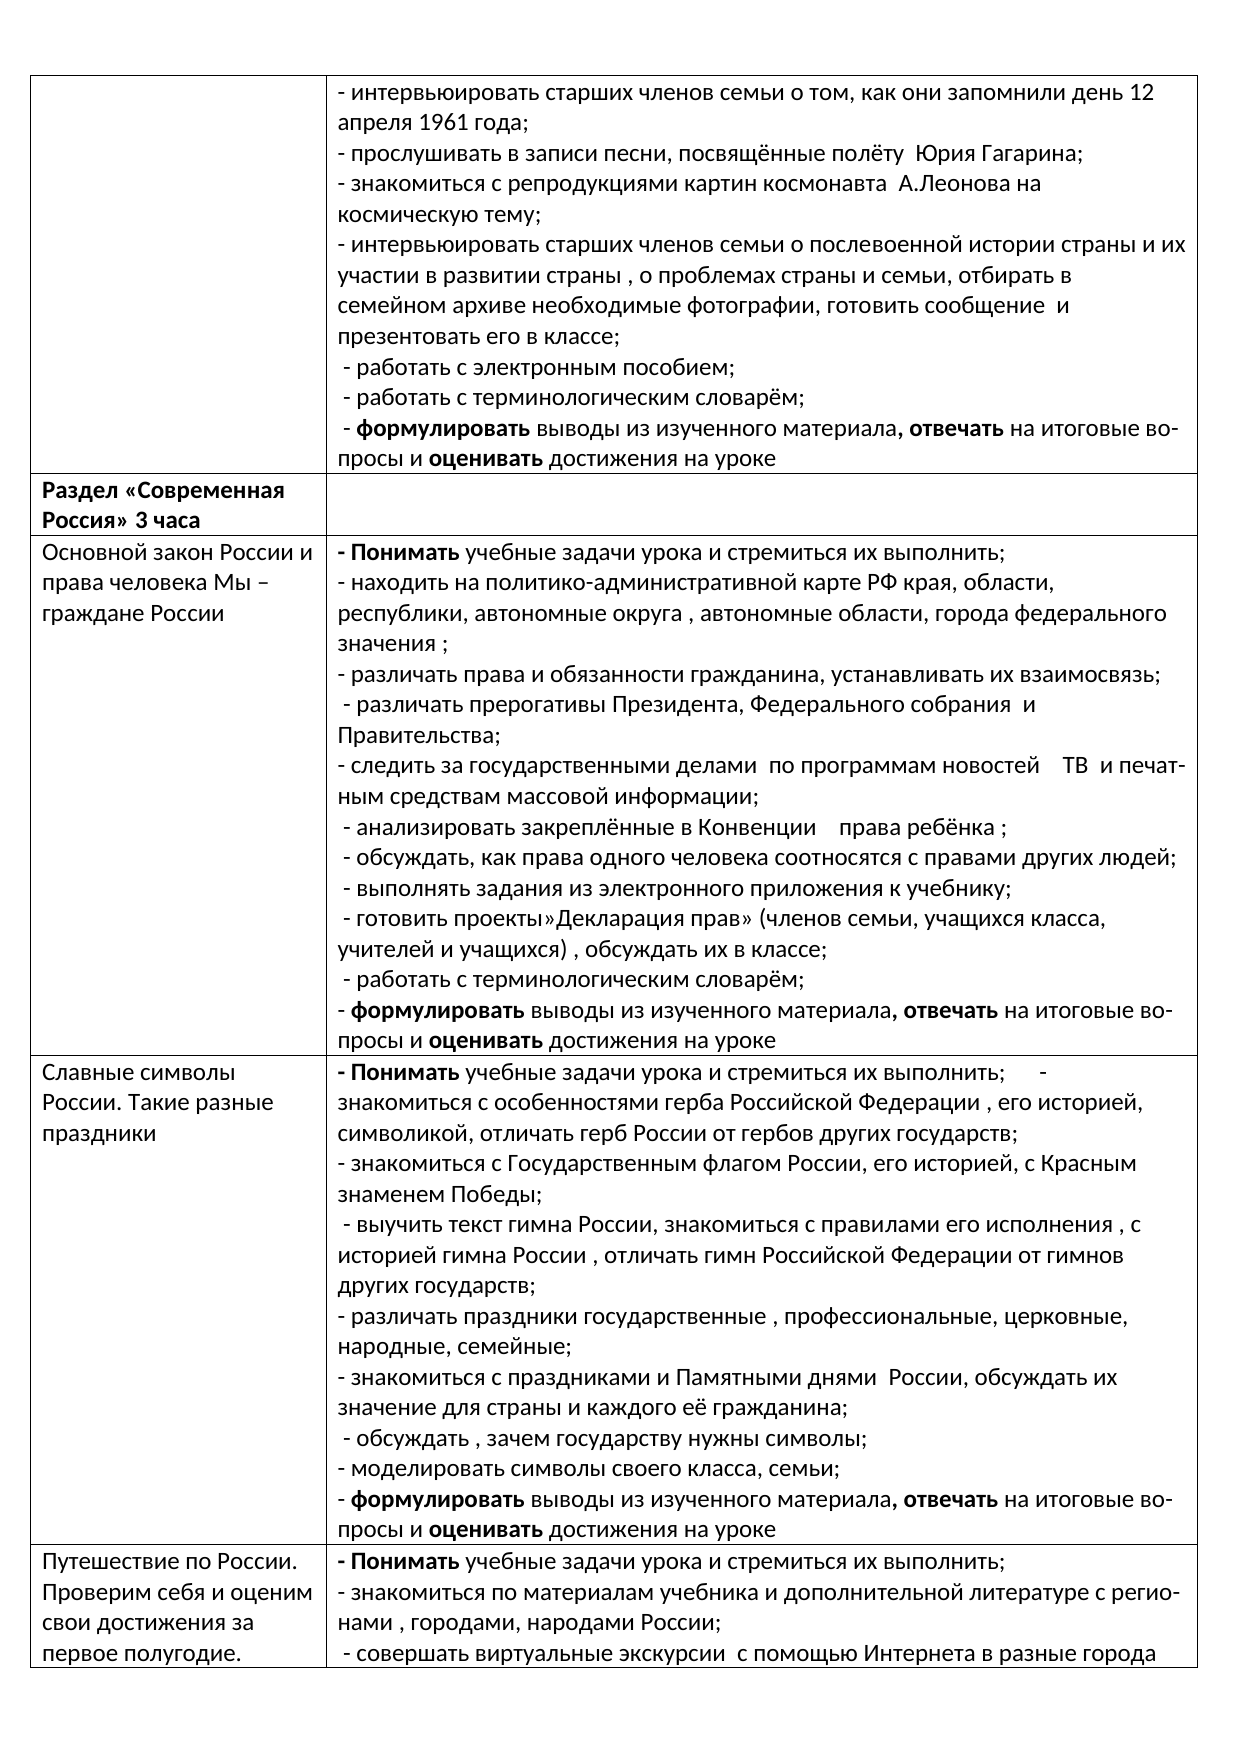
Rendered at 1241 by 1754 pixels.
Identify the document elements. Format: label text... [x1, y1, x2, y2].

table_cell Основной закон России и права человека Мы – граждане России [31, 536, 326, 1055]
table_cell Раздел «Современная Россия» 3 часа [31, 474, 326, 535]
table_cell - Понимать учебные задачи урока и стремиться их выполнить; - находить на политико-административной карте РФ края, области, республики, автономные округа , автономные области, города федерального значения ; - различать права и обязанности гражданина, устанавливать их взаимосвязь; - различать прерогативы Президента, Федерального собрания и Правительства; - следить за государственными делами по программам новостей ТВ и печатным средствам массовой информации; - анализировать закреплённые в Конвенции права ребёнка ; - обсуждать, как права одного человека соотносятся с правами других людей; - выполнять задания из электронного приложения к учебнику; - готовить проекты»Декларация прав» (членов семьи, учащихся класса, учителей и учащихся) , обсуждать их в классе; - работать с терминологическим словарём; - формулировать выводы из изученного материала, отвечать на итоговые вопросы и оценивать достижения на уроке [327, 536, 1197, 1055]
table_cell - Понимать учебные задачи урока и стремиться их выполнить; - знакомиться с особенностями герба Российской Федерации , его историей, символикой, отличать герб России от гербов других государств; - знакомиться с Государственным флагом России, его историей, с Красным знаменем Победы; - выучить текст гимна России, знакомиться с правилами его исполнения , с историей гимна России , отличать гимн Российской Федерации от гимнов других государств; - различать праздники государственные , профессиональные, церковные, народные, семейные; - знакомиться с праздниками и Памятными днями России, обсуждать их значение для страны и каждого её гражданина; - обсуждать , зачем государству нужны символы; - моделировать символы своего класса, семьи; - формулировать выводы из изученного материала, отвечать на итоговые вопросы и оценивать достижения на уроке [327, 1056, 1197, 1544]
table_cell Славные символы России. Такие разные праздники [31, 1056, 326, 1544]
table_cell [31, 1545, 326, 1667]
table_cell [327, 1545, 1197, 1667]
table_cell [327, 474, 1197, 535]
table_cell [31, 76, 326, 473]
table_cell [327, 76, 1197, 473]
